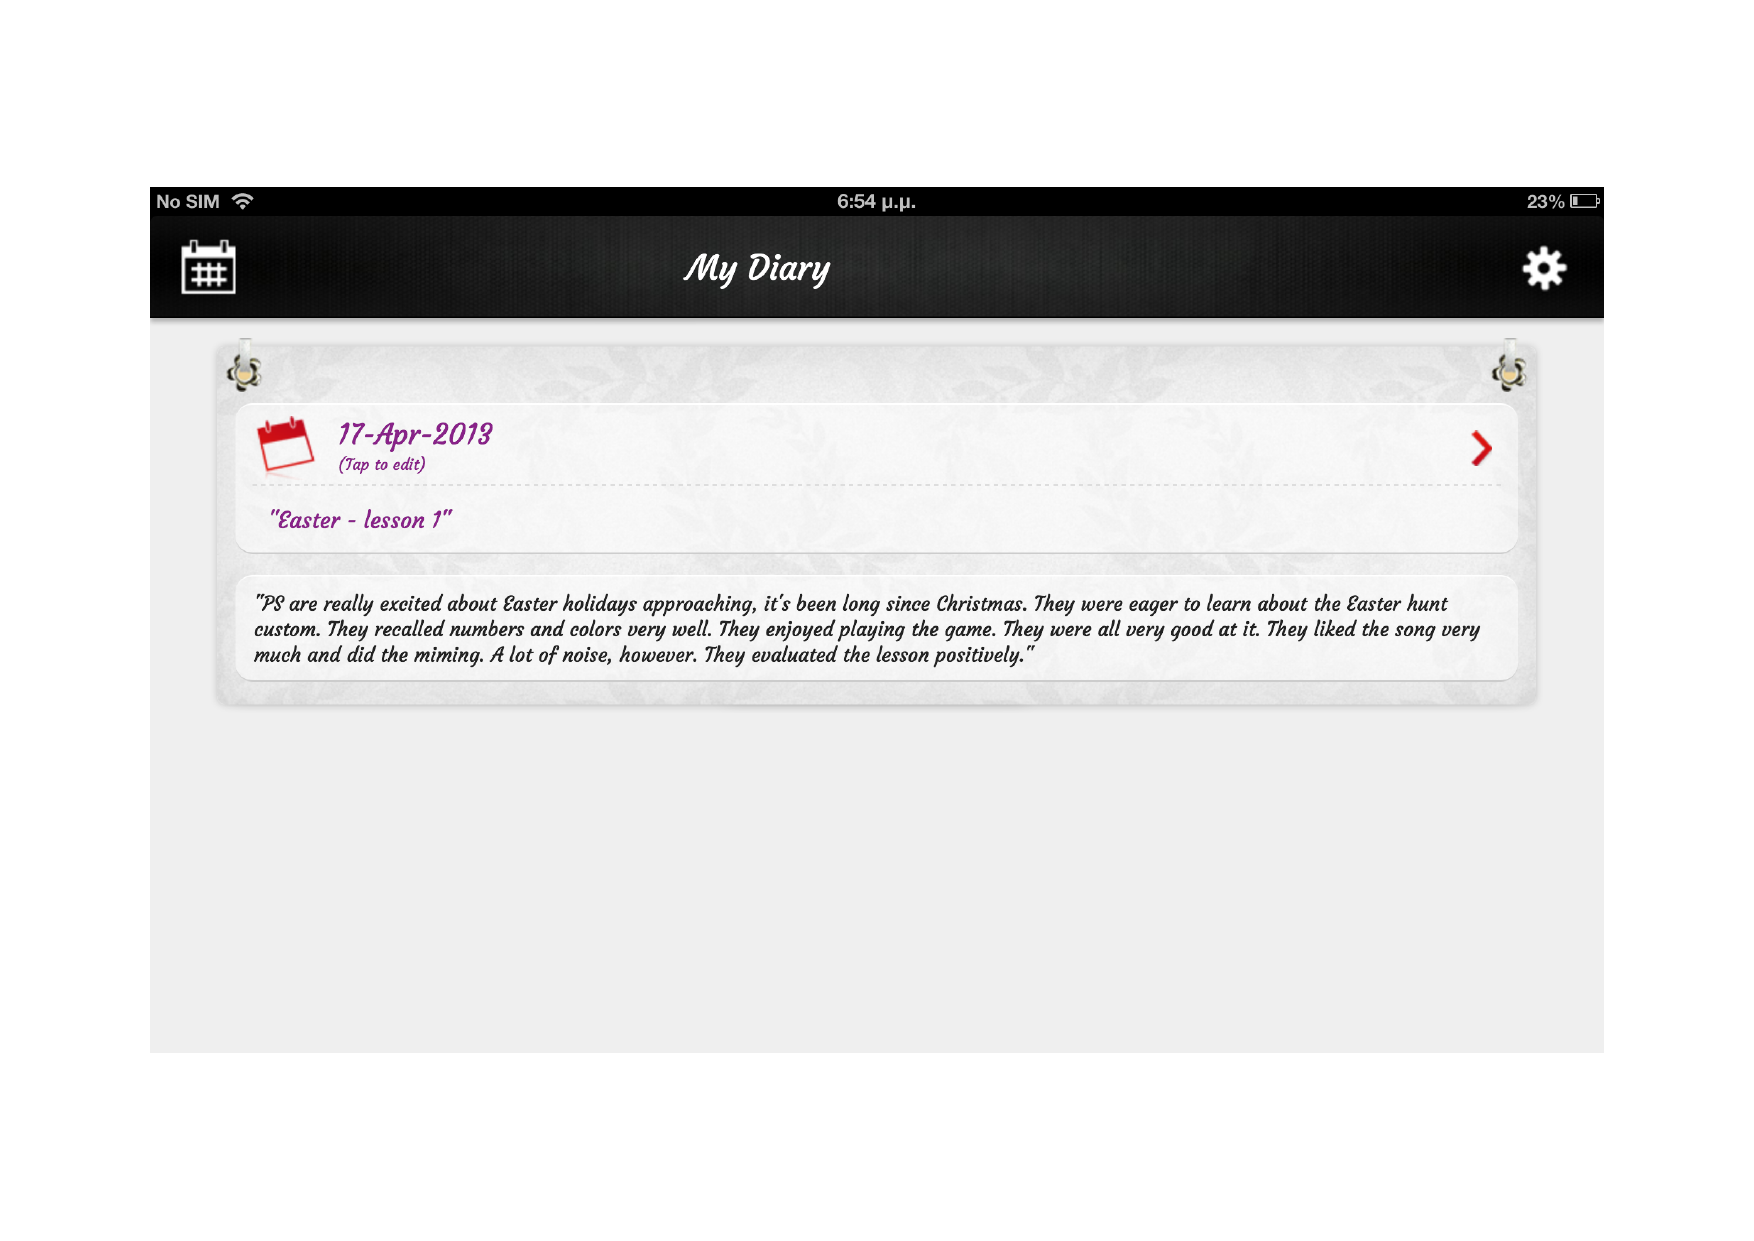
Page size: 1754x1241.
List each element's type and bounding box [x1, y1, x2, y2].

picture [150, 187, 1604, 1053]
